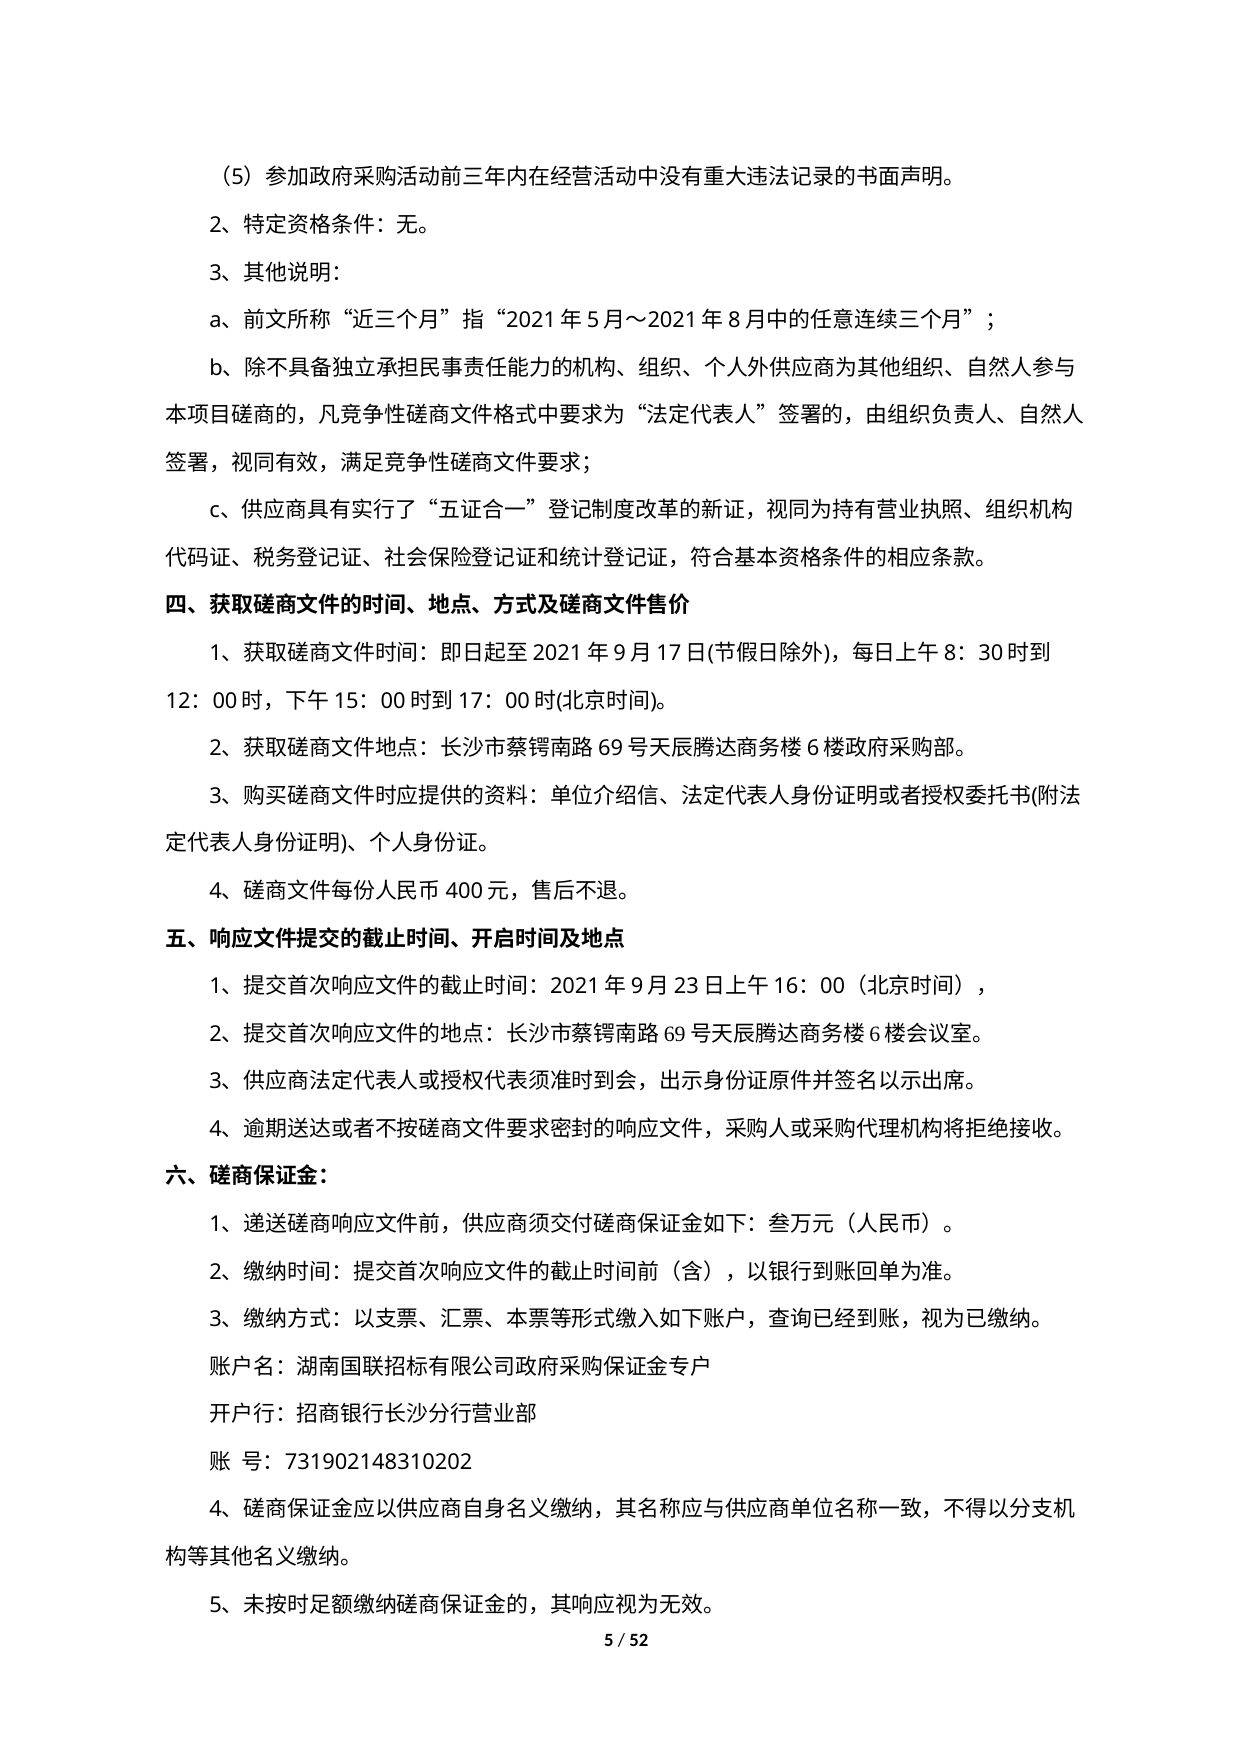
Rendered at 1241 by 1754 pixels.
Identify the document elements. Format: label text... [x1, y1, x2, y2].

text 2、提交首次响应文件的地点：长沙市蔡锷南路69号天辰腾达商务楼6楼会议室。 [165, 1016, 1087, 1047]
text 四、获取磋商文件的时间、地点、方式及磋商文件售价 [165, 587, 1087, 619]
text 1、获取磋商文件时间：即日起至2021年9月17日(节假日除外)，每日上午8：30时到12：00时，下午15：00时到17：00时(北京时间)。 [165, 635, 1087, 714]
text 2、缴纳时间：提交首次响应文件的截止时间前（含），以银行到账回单为准。 [165, 1254, 1087, 1285]
text 1、提交首次响应文件的截止时间：2021年9月23日上午16：00（北京时间）， [165, 968, 1087, 1000]
text 2、获取磋商文件地点：长沙市蔡锷南路69号天辰腾达商务楼6楼政府采购部。 [165, 730, 1087, 762]
text 账 号：731902148310202 [165, 1444, 1087, 1476]
text a、前文所称“近三个月”指“2021年5月～2021年8月中的任意连续三个月”； [165, 302, 1087, 334]
text 2、特定资格条件：无。 [165, 207, 1087, 239]
text 4、磋商保证金应以供应商自身名义缴纳，其名称应与供应商单位名称一致，不得以分支机构等其他名义缴纳。 [165, 1491, 1087, 1571]
text 账户名：湖南国联招标有限公司政府采购保证金专户 [165, 1349, 1087, 1381]
text 5、未按时足额缴纳磋商保证金的，其响应视为无效。 [165, 1587, 1087, 1618]
text 六、磋商保证金： [165, 1158, 1087, 1190]
text 3、其他说明： [165, 254, 1087, 286]
text 4、磋商文件每份人民币 400元，售后不退。 [165, 873, 1087, 905]
text 开户行：招商银行长沙分行营业部 [165, 1396, 1087, 1428]
text 3、供应商法定代表人或授权代表须准时到会，出示身份证原件并签名以示出席。 [165, 1063, 1087, 1095]
text （5）参加政府采购活动前三年内在经营活动中没有重大违法记录的书面声明。 [165, 159, 1087, 191]
text 1、递送磋商响应文件前，供应商须交付磋商保证金如下：叁万元（人民币）。 [165, 1206, 1087, 1238]
text 五、响应文件提交的截止时间、开启时间及地点 [165, 921, 1087, 952]
text 4、逾期送达或者不按磋商文件要求密封的响应文件，采购人或采购代理机构将拒绝接收。 [165, 1111, 1087, 1143]
text b、除不具备独立承担民事责任能力的机构、组织、个人外供应商为其他组织、自然人参与本项目磋商的，凡竞争性磋商文件格式中要求为“法定代表人”签署的，由组织负责人、自然人签署，视同有效，满足竞争性磋商文件要求； [165, 350, 1087, 477]
text 3、缴纳方式：以支票、汇票、本票等形式缴入如下账户，查询已经到账，视为已缴纳。 [165, 1301, 1087, 1333]
text 3、购买磋商文件时应提供的资料：单位介绍信、法定代表人身份证明或者授权委托书(附法定代表人身份证明)、个人身份证。 [165, 778, 1087, 857]
text c、供应商具有实行了“五证合一”登记制度改革的新证，视同为持有营业执照、组织机构代码证、税务登记证、社会保险登记证和统计登记证，符合基本资格条件的相应条款。 [165, 492, 1087, 572]
